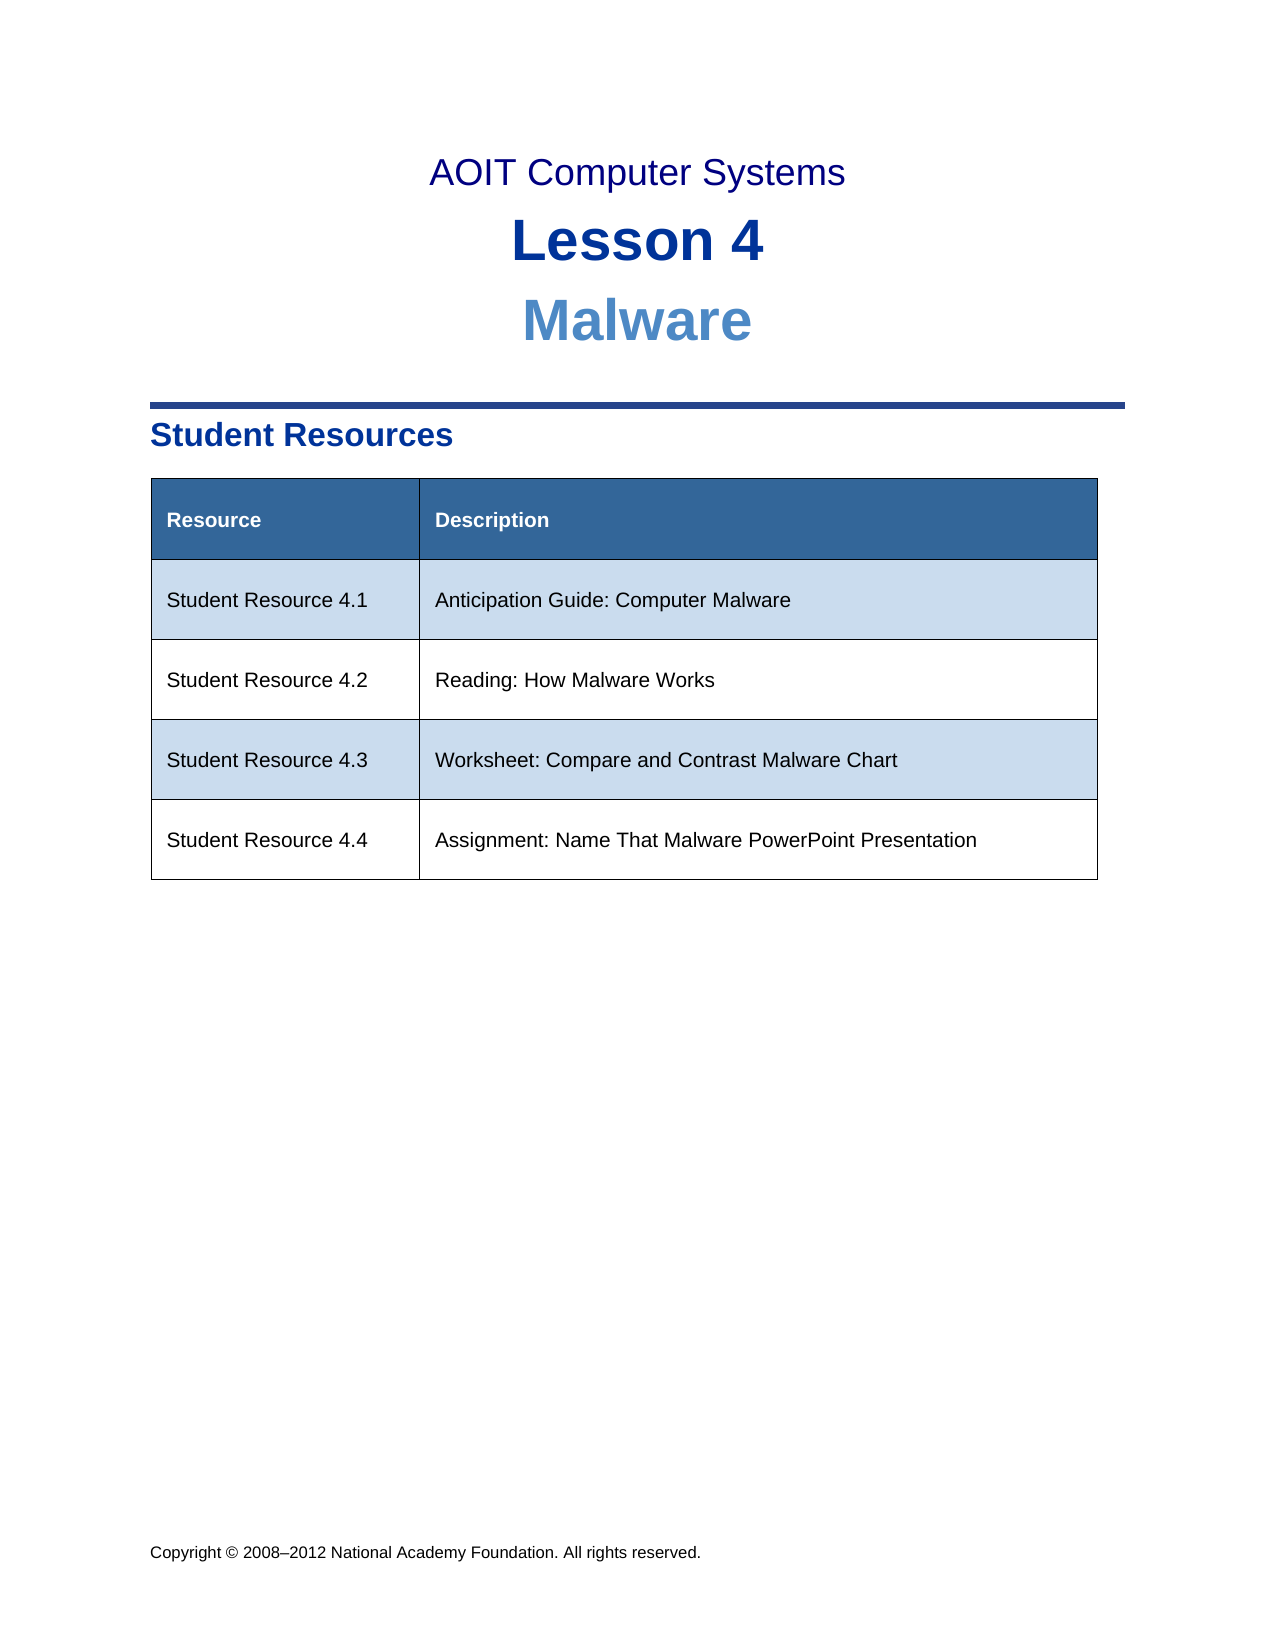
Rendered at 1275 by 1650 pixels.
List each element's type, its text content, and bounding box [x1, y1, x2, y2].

table_header Description [420, 479, 1097, 559]
table_cell Student Resource 4.2 [152, 640, 419, 719]
title Malware [150, 285, 1125, 352]
table_header Resource [152, 479, 419, 559]
table_cell Assignment: Name That Malware PowerPoint Presentation [420, 800, 1097, 879]
text Lesson 4 [150, 206, 1125, 273]
table_cell Student Resource 4.4 [152, 800, 419, 879]
table_cell Worksheet: Compare and Contrast Malware Chart [420, 720, 1097, 799]
table_cell Reading: How Malware Works [420, 640, 1097, 719]
table_cell Student Resource 4.1 [152, 560, 419, 639]
text AOIT Computer Systems [150, 150, 1125, 193]
table_cell Student Resource 4.3 [152, 720, 419, 799]
text Student Resources [150, 409, 1125, 453]
table_cell Anticipation Guide: Computer Malware [420, 560, 1097, 639]
